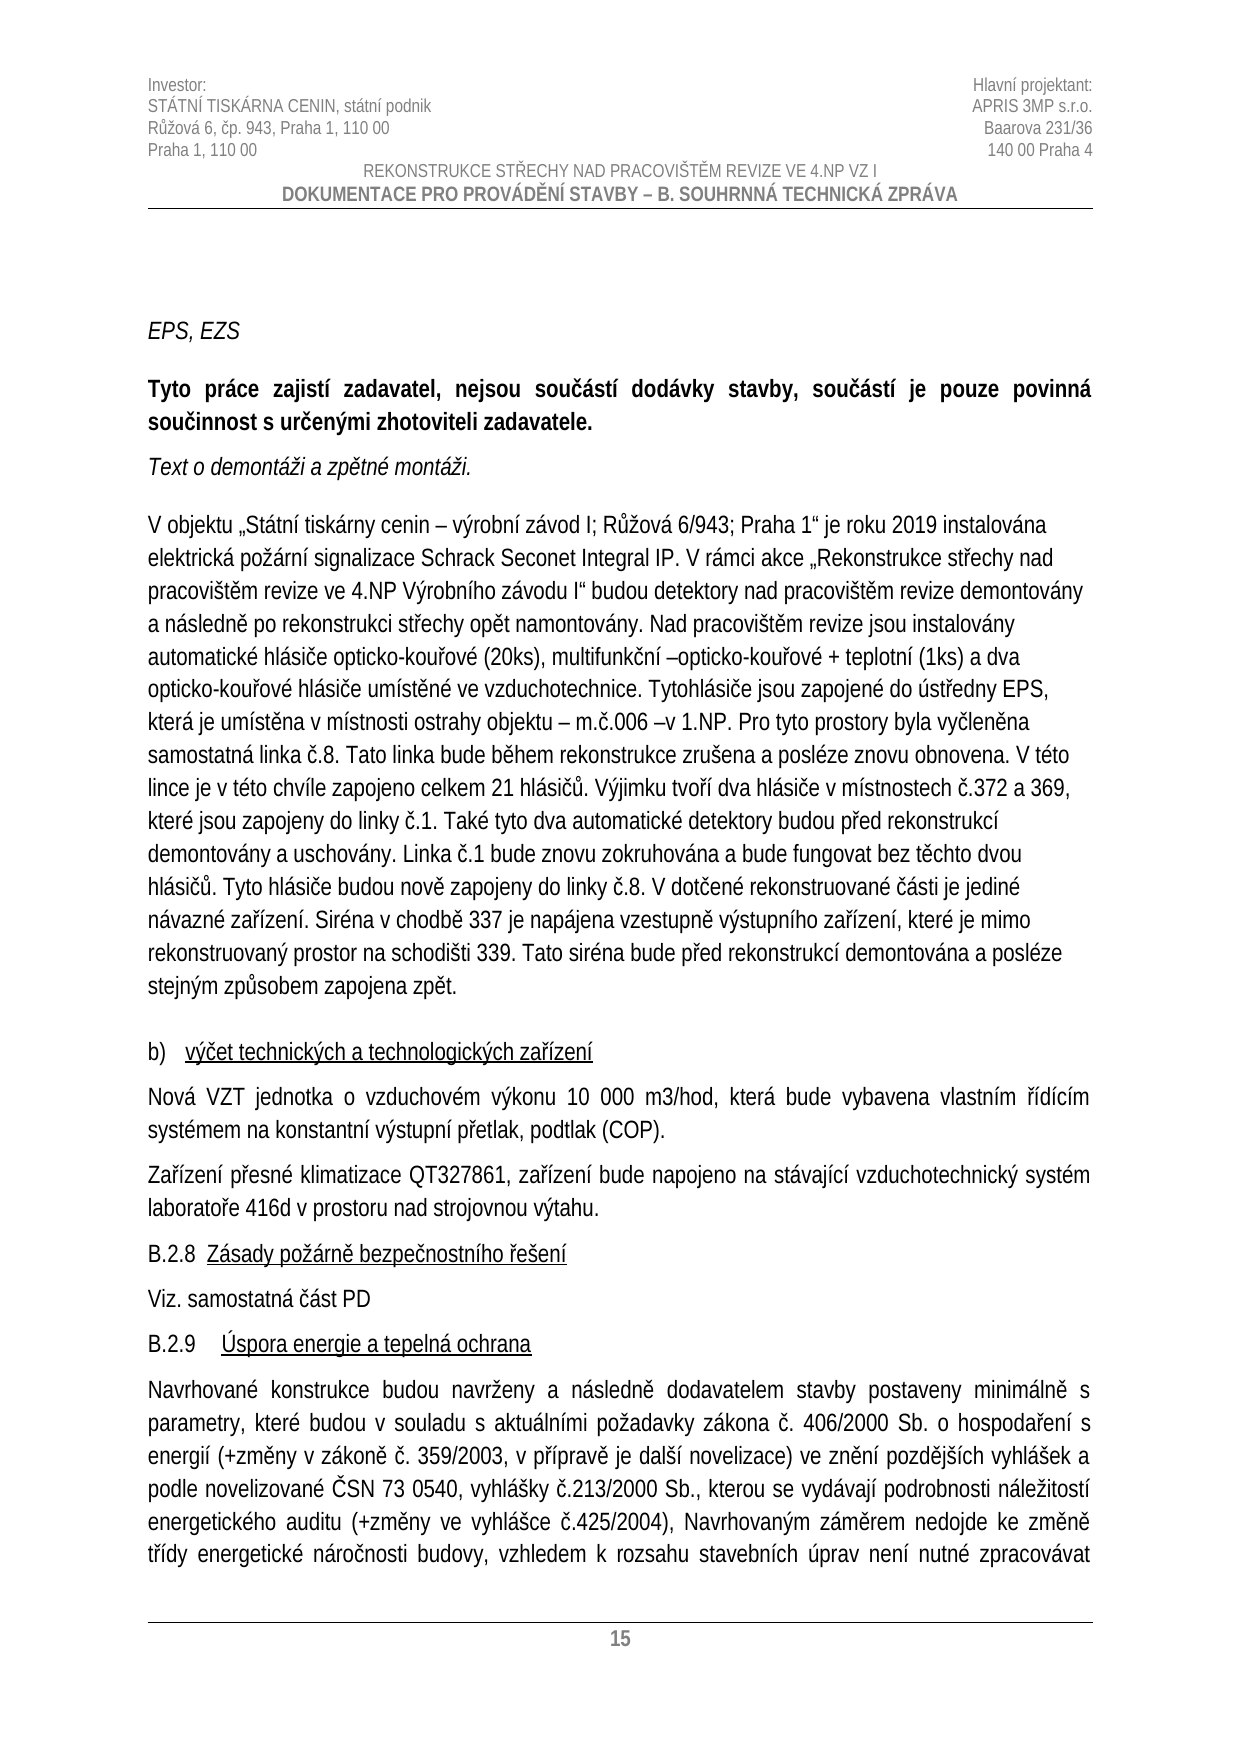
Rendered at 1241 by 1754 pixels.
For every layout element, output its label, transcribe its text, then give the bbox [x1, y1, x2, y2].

list Zásady požárně bezpečnostního řešení [148, 1238, 1093, 1267]
text V objektu „Státní tiskárny cenin – výrobní závod I; Růžová 6/943; Praha 1“ je roku 2019 instalována elektrická požární signalizace Schrack Seconet Integral IP. V rámci akce „Rekonstrukce střechy nad pracovištěm revize ve 4.NP Výrobního závodu I“ budou detektory nad pracovištěm revize demontovány a následně po rekonstrukci střechy opět namontovány. Nad pracovištěm revize jsou instalovány automatické hlásiče opticko-kouřové (20ks), multifunkční –opticko-kouřové + teplotní (1ks) a dva opticko-kouřové hlásiče umístěné ve vzduchotechnice. Tytohlásiče jsou zapojené do ústředny EPS, která je umístěna v místnosti ostrahy objektu – m.č.006 –v 1.NP. Pro tyto prostory byla vyčleněna samostatná linka č.8. Tato linka bude během rekonstrukce zrušena a posléze znovu obnovena. V této lince je v této chvíle zapojeno celkem 21 hlásičů. Výjimku tvoří dva hlásiče v místnostech č.372 a 369, které jsou zapojeny do linky č.1. Také tyto dva automatické detektory budou před rekonstrukcí demontovány a uschovány. Linka č.1 bude znovu zokruhována a bude fungovat bez těchto dvou hlásičů. Tyto hlásiče budou nově zapojeny do linky č.8. V dotčené rekonstruované části je jediné návazné zařízení. Siréna v chodbě 337 je napájena vzestupně výstupního zařízení, které je mimo rekonstruovaný prostor na schodišti 339. Tato siréna bude před rekonstrukcí demontována a posléze stejným způsobem zapojena zpět. [148, 510, 1093, 999]
text Nová VZT jednotka o vzduchovém výkonu 10 000 m3/hod, která bude vybavena vlastním řídícím systémem na konstantní výstupní přetlak, podtlak (COP). [148, 1082, 1093, 1143]
text Viz. samostatná část PD [148, 1284, 1093, 1313]
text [148, 1375, 1093, 1568]
list výčet technických a technologických zařízení [148, 1036, 1093, 1065]
text Tyto práce zajistí zadavatel, nejsou součástí dodávky stavby, součástí je pouze povinná součinnost s určenými zhotoviteli zadavatele. [148, 373, 1093, 435]
text Text o demontáži a zpětné montáži. [148, 452, 1093, 481]
text EPS, EZS [148, 316, 1093, 344]
list Úspora energie a tepelná ochrana [148, 1329, 1093, 1358]
text Zařízení přesné klimatizace QT327861, zařízení bude napojeno na stávající vzduchotechnický systém laboratoře 416d v prostoru nad strojovnou výtahu. [148, 1160, 1093, 1222]
